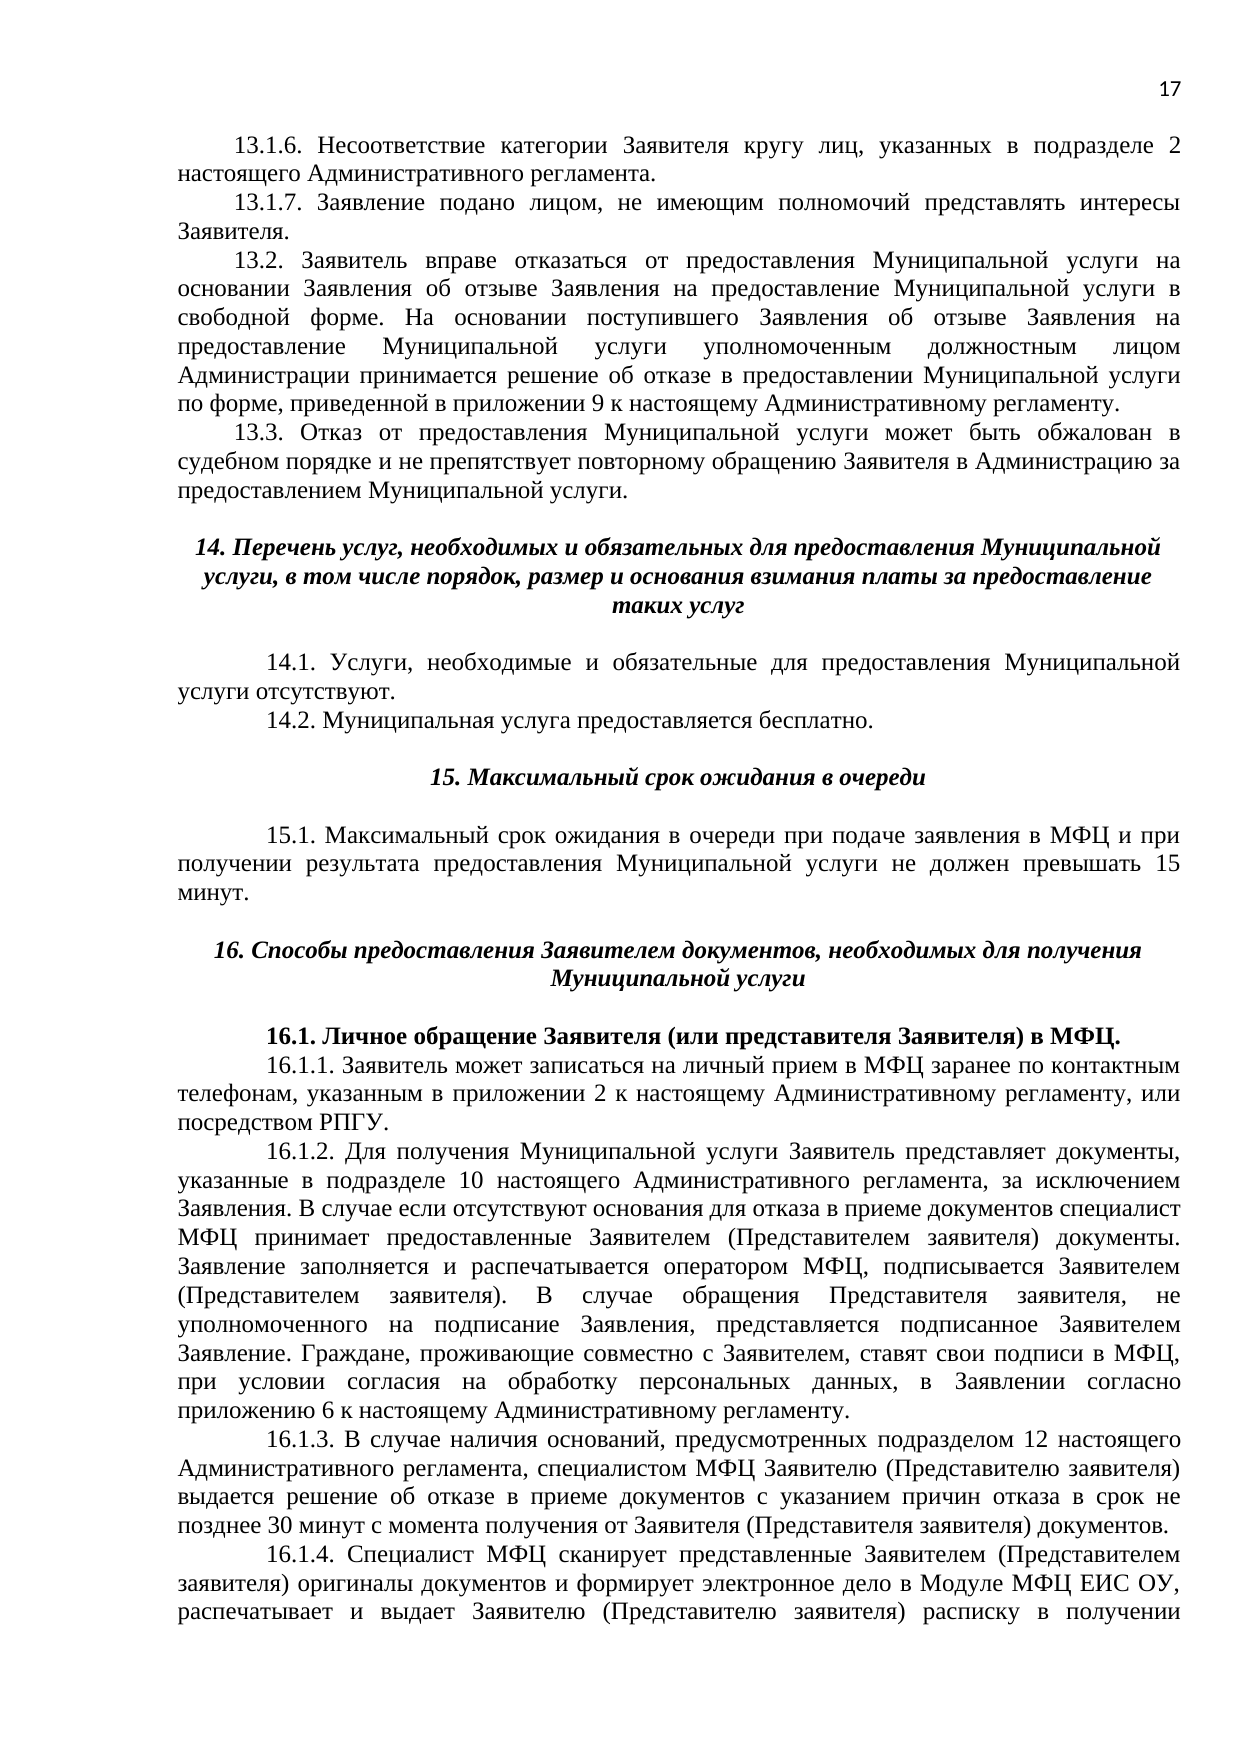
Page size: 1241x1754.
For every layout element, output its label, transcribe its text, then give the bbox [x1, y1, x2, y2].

text 16.1.1. Заявитель может записаться на личный прием в МФЦ заранее по контактным телефонам, указанным в приложении 2 к настоящему Административному регламенту, или посредством РПГУ. [177, 1050, 1181, 1136]
text 14.2. Муниципальная услуга предоставляется бесплатно. [266, 705, 1181, 733]
text 13.1.7. Заявление подано лицом, не имеющим полномочий представлять интересы Заявителя. [177, 187, 1181, 245]
text 16.1.2. Для получения Муниципальной услуги Заявитель представляет документы, указанные в подразделе 10 настоящего Административного регламента, за исключением Заявления. В случае если отсутствуют основания для отказа в приеме документов специалист МФЦ принимает предоставленные Заявителем (Представителем заявителя) документы. Заявление заполняется и распечатывается оператором МФЦ, подписывается Заявителем (Представителем заявителя). В случае обращения Представителя заявителя, не уполномоченного на подписание Заявления, представляется подписанное Заявителем Заявление. Граждане, проживающие совместно с Заявителем, ставят свои подписи в МФЦ, при условии согласия на обработку персональных данных, в Заявлении согласно приложению 6 к настоящему Административному регламенту. [177, 1136, 1181, 1424]
text 16.1. Личное обращение Заявителя (или представителя Заявителя) в МФЦ. [177, 1021, 1181, 1050]
text 13.2. Заявитель вправе отказаться от предоставления Муниципальной услуги на основании Заявления об отзыве Заявления на предоставление Муниципальной услуги в свободной форме. На основании поступившего Заявления об отзыве Заявления на предоставление Муниципальной услуги уполномоченным должностным лицом Администрации принимается решение об отказе в предоставлении Муниципальной услуги по форме, приведенной в приложении 9 к настоящему Административному регламенту. [177, 245, 1181, 417]
text 15.1. Максимальный срок ожидания в очереди при подаче заявления в МФЦ и при получении результата предоставления Муниципальной услуги не должен превышать 15 минут. [177, 820, 1181, 906]
text 13.3. Отказ от предоставления Муниципальной услуги может быть обжалован в судебном порядке и не препятствует повторному обращению Заявителя в Администрацию за предоставлением Муниципальной услуги. [177, 417, 1181, 503]
text 14.1. Услуги, необходимые и обязательные для предоставления Муниципальной услуги отсутствуют. [177, 647, 1181, 705]
text таких услуг [177, 590, 1181, 618]
text 16.1.3. В случае наличия оснований, предусмотренных подразделом 12 настоящего Административного регламента, специалистом МФЦ Заявителю (Представителю заявителя) выдается решение об отказе в приеме документов с указанием причин отказа в срок не позднее 30 минут с момента получения от Заявителя (Представителя заявителя) документов. [177, 1424, 1181, 1539]
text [177, 1539, 1181, 1625]
text 14. Перечень услуг, необходимых и обязательных для предоставления Муниципальной услуги, в том числе порядок, размер и основания взимания платы за предоставление [177, 532, 1181, 590]
text 16. Способы предоставления Заявителем документов, необходимых для получения Муниципальной услуги [177, 935, 1181, 992]
text 13.1.6. Несоответствие категории Заявителя кругу лиц, указанных в подразделе 2 настоящего Административного регламента. [177, 130, 1181, 187]
text 15. Максимальный срок ожидания в очереди [177, 762, 1181, 791]
